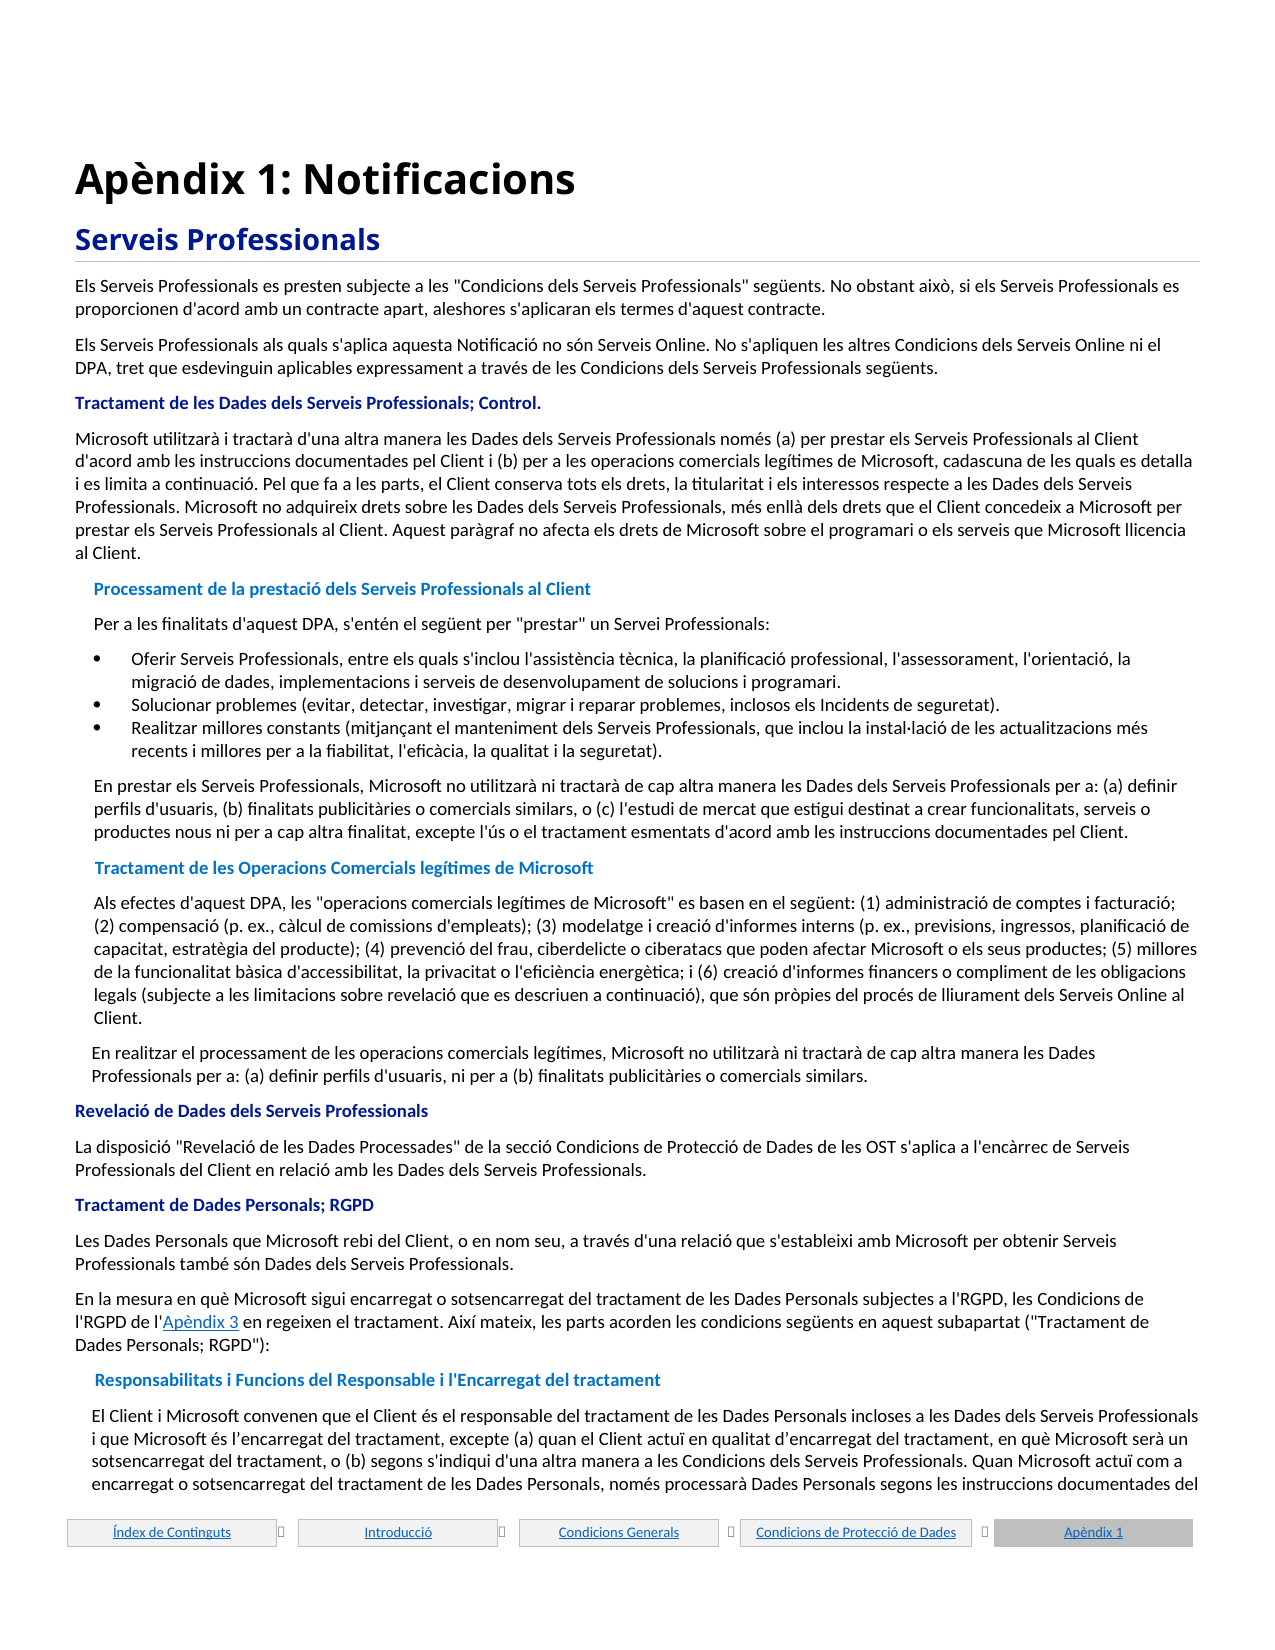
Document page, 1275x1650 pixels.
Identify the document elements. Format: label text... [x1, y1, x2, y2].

list Tractament de Dades Personals; RGPD [75, 1193, 1200, 1216]
list Tractament de les Operacions Comercials legítimes de Microsoft [94, 856, 1200, 879]
list En la mesura en què Microsoft sigui encarregat o sotsencarregat del tractament de les Dades Personals subjectes a l'RGPD, les Condicions de l'RGPD de l'Apèndix 3 en regeixen el tractament. Així mateix, les parts acorden les condicions següents en aquest subapartat ("Tractament de Dades Personals; RGPD"): [75, 1287, 1200, 1356]
list Per a les finalitats d'aquest DPA, s'entén el següent per "prestar" un Servei Professionals: [94, 612, 1200, 635]
list Realitzar millores constants (mitjançant el manteniment dels Serveis Professionals, que inclou la instal·lació de les actualitzacions més recents i millores per a la fiabilitat, l'eficàcia, la qualitat i la seguretat). [94, 716, 1200, 762]
subtitle Apèndix 1: Notificacions [75, 150, 1200, 207]
list Microsoft utilitzarà i tractarà d'una altra manera les Dades dels Serveis Professionals només (a) per prestar els Serveis Professionals al Client d'acord amb les instruccions documentades pel Client i (b) per a les operacions comercials legítimes de Microsoft, cadascuna de les quals es detalla i es limita a continuació. Pel que fa a les parts, el Client conserva tots els drets, la titularitat i els interessos respecte a les Dades dels Serveis Professionals. Microsoft no adquireix drets sobre les Dades dels Serveis Professionals, més enllà dels drets que el Client concedeix a Microsoft per prestar els Serveis Professionals al Client. Aquest paràgraf no afecta els drets de Microsoft sobre el programari o els serveis que Microsoft llicencia al Client. [75, 427, 1200, 564]
list En realitzar el processament de les operacions comercials legítimes, Microsoft no utilitzarà ni tractarà de cap altra manera les Dades Professionals per a: (a) definir perfils d'usuaris, ni per a (b) finalitats publicitàries o comercials similars. [91, 1041, 1200, 1087]
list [91, 1404, 1200, 1495]
list Responsabilitats i Funcions del Responsable i l'Encarregat del tractament [94, 1368, 1200, 1391]
list Oferir Serveis Professionals, entre els quals s'inclou l'assistència tècnica, la planificació professional, l'assessorament, l'orientació, la migració de dades, implementacions i serveis de desenvolupament de solucions i programari. [94, 647, 1200, 693]
list Processament de la prestació dels Serveis Professionals al Client [94, 577, 1200, 599]
list Solucionar problemes (evitar, detectar, investigar, migrar i reparar problemes, inclosos els Incidents de seguretat). [94, 693, 1200, 716]
list Els Serveis Professionals es presten subjecte a les "Condicions dels Serveis Professionals" següents. No obstant això, si els Serveis Professionals es proporcionen d'acord amb un contracte apart, aleshores s'aplicaran els termes d'aquest contracte. [75, 274, 1200, 320]
list Revelació de Dades dels Serveis Professionals [75, 1099, 1200, 1122]
list Els Serveis Professionals als quals s'aplica aquesta Notificació no són Serveis Online. No s'apliquen les altres Condicions dels Serveis Online ni el DPA, tret que esdevinguin aplicables expressament a través de les Condicions dels Serveis Professionals següents. [75, 333, 1200, 379]
list En prestar els Serveis Professionals, Microsoft no utilitzarà ni tractarà de cap altra manera les Dades dels Serveis Professionals per a: (a) definir perfils d'usuaris, (b) finalitats publicitàries o comercials similars, o (c) l'estudi de mercat que estigui destinat a crear funcionalitats, serveis o productes nous ni per a cap altra finalitat, excepte l'ús o el tractament esmentats d'acord amb les instruccions documentades pel Client. [94, 774, 1200, 843]
list Als efectes d'aquest DPA, les "operacions comercials legítimes de Microsoft" es basen en el següent: (1) administració de comptes i facturació; (2) compensació (p. ex., càlcul de comissions d'empleats); (3) modelatge i creació d'informes interns (p. ex., previsions, ingressos, planificació de capacitat, estratègia del producte); (4) prevenció del frau, ciberdelicte o ciberatacs que poden afectar Microsoft o els seus productes; (5) millores de la funcionalitat bàsica d'accessibilitat, la privacitat o l'eficiència energètica; i (6) creació d'informes financers o compliment de les obligacions legals (subjecte a les limitacions sobre revelació que es descriuen a continuació), que són pròpies del procés de lliurament dels Serveis Online al Client. [94, 891, 1200, 1029]
list Les Dades Personals que Microsoft rebi del Client, o en nom seu, a través d'una relació que s'estableixi amb Microsoft per obtenir Serveis Professionals també són Dades dels Serveis Professionals. [75, 1229, 1200, 1274]
list La disposició "Revelació de les Dades Processades" de la secció Condicions de Protecció de Dades de les OST s'aplica a l'encàrrec de Serveis Professionals del Client en relació amb les Dades dels Serveis Professionals. [75, 1135, 1200, 1181]
subtitle Serveis Professionals [75, 219, 1200, 261]
list Tractament de les Dades dels Serveis Professionals; Control. [75, 391, 1200, 414]
